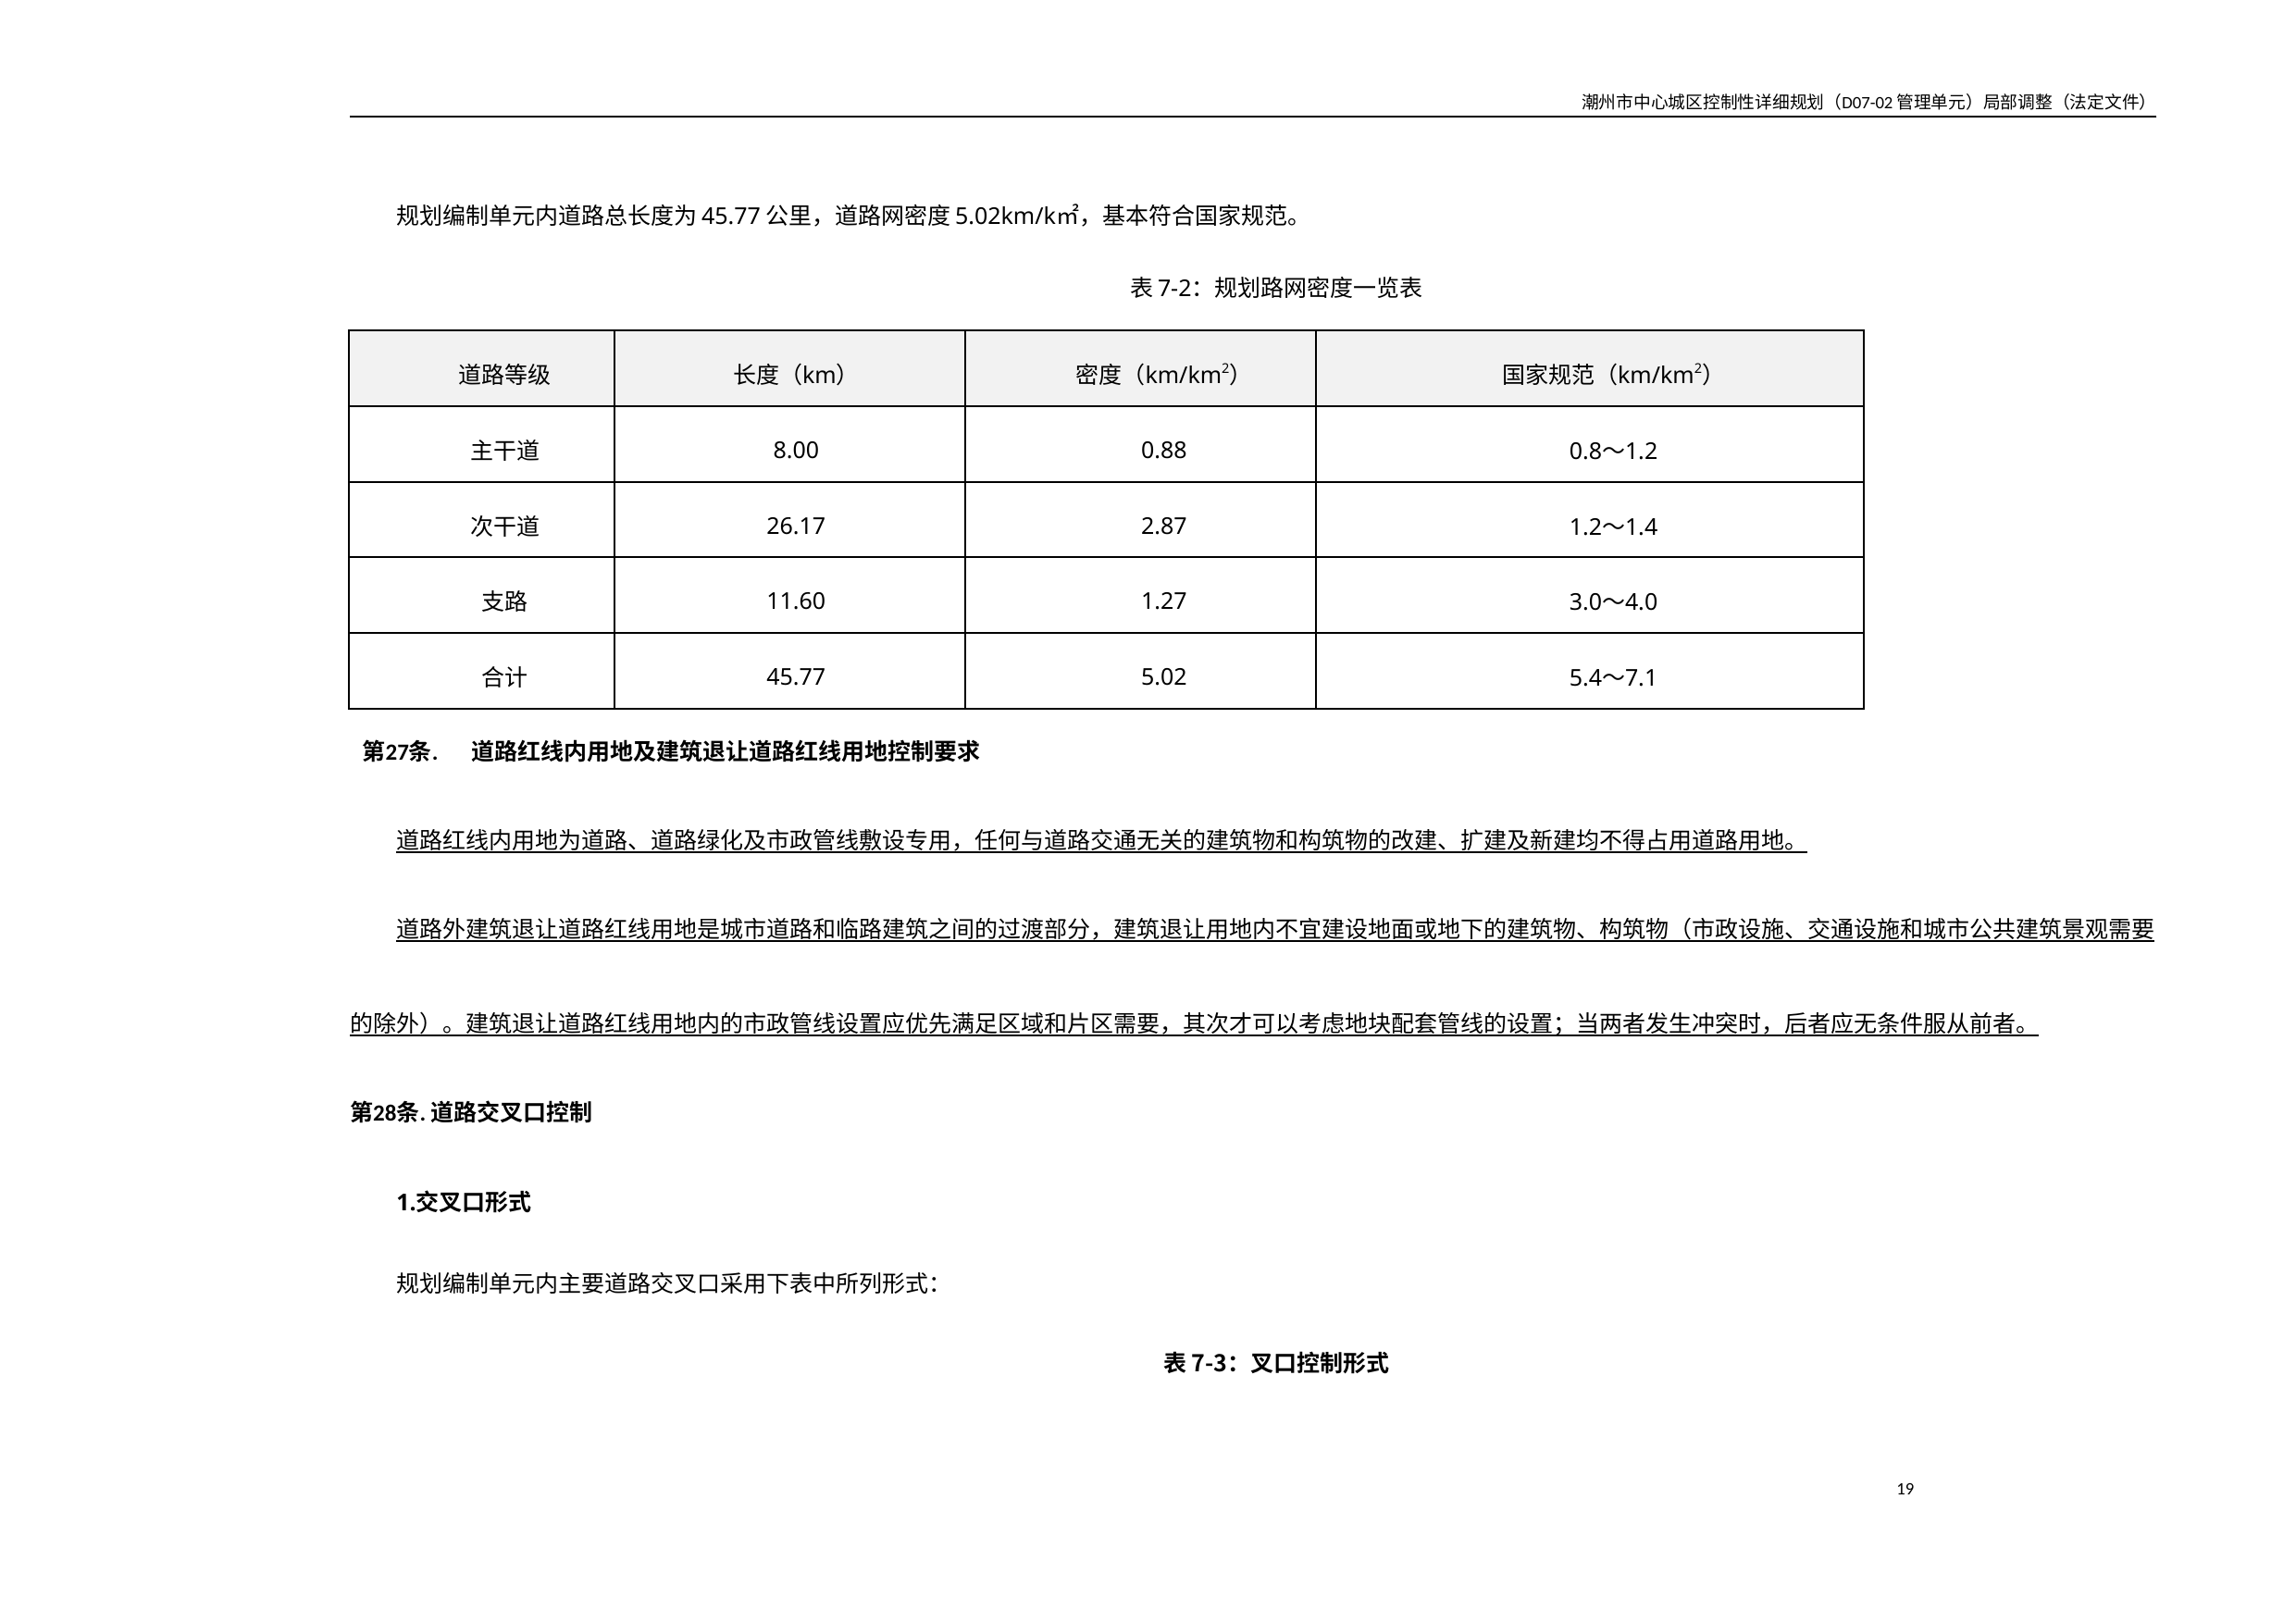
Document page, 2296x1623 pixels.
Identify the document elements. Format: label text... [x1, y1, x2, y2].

table_cell 0.88 [966, 407, 1315, 480]
text 道路红线内用地为道路、道路绿化及市政管线敷设专用，任何与道路交通无关的建筑物和构筑物的改建、扩建及新建均不得占用道路用地。 [350, 808, 2156, 871]
table_cell 2.87 [966, 483, 1315, 556]
table_cell 1.27 [966, 558, 1315, 632]
table_cell 8.00 [615, 407, 964, 480]
table_cell 次干道 [350, 483, 614, 556]
table_cell 0.8～1.2 [1317, 407, 1863, 480]
text 道路外建筑退让道路红线用地是城市道路和临路建筑之间的过渡部分，建筑退让用地内不宜建设地面或地下的建筑物、构筑物（市政设施、交通设施和城市公共建筑景观需要的除外）。建筑退让道路红线用地内的市政管线设置应优先满足区域和片区需要，其次才可以考虑地块配套管线的设置；当两者发生冲突时，后者应无条件服从前者。 [350, 897, 2156, 1054]
text 表7-2：规划路网密度一览表 [350, 255, 2156, 318]
table_cell 11.60 [615, 558, 964, 632]
table_header 道路等级 [350, 331, 614, 405]
table_cell 3.0～4.0 [1317, 558, 1863, 632]
text 表7-3：叉口控制形式 [350, 1331, 2156, 1394]
text 道路红线内用地及建筑退让道路红线用地控制要求 [254, 719, 2156, 782]
table_cell 45.77 [615, 634, 964, 707]
table_header 国家规范（km/km2） [1317, 331, 1863, 405]
table_cell 26.17 [615, 483, 964, 556]
text 道路交叉口控制 [350, 1080, 2156, 1143]
text 规划编制单元内主要道路交叉口采用下表中所列形式： [350, 1251, 2156, 1314]
text 规划编制单元内道路总长度为45.77公里，道路网密度5.02km/k㎡，基本符合国家规范。 [350, 183, 2156, 246]
table_header 长度（km） [615, 331, 964, 405]
table_cell 支路 [350, 558, 614, 632]
table_header 密度（km/km2） [966, 331, 1315, 405]
text 1.交叉口形式 [350, 1169, 2156, 1232]
table_cell 合计 [350, 634, 614, 707]
table_cell 主干道 [350, 407, 614, 480]
table_cell 1.2～1.4 [1317, 483, 1863, 556]
table_cell 5.4～7.1 [1317, 634, 1863, 707]
table_cell 5.02 [966, 634, 1315, 707]
